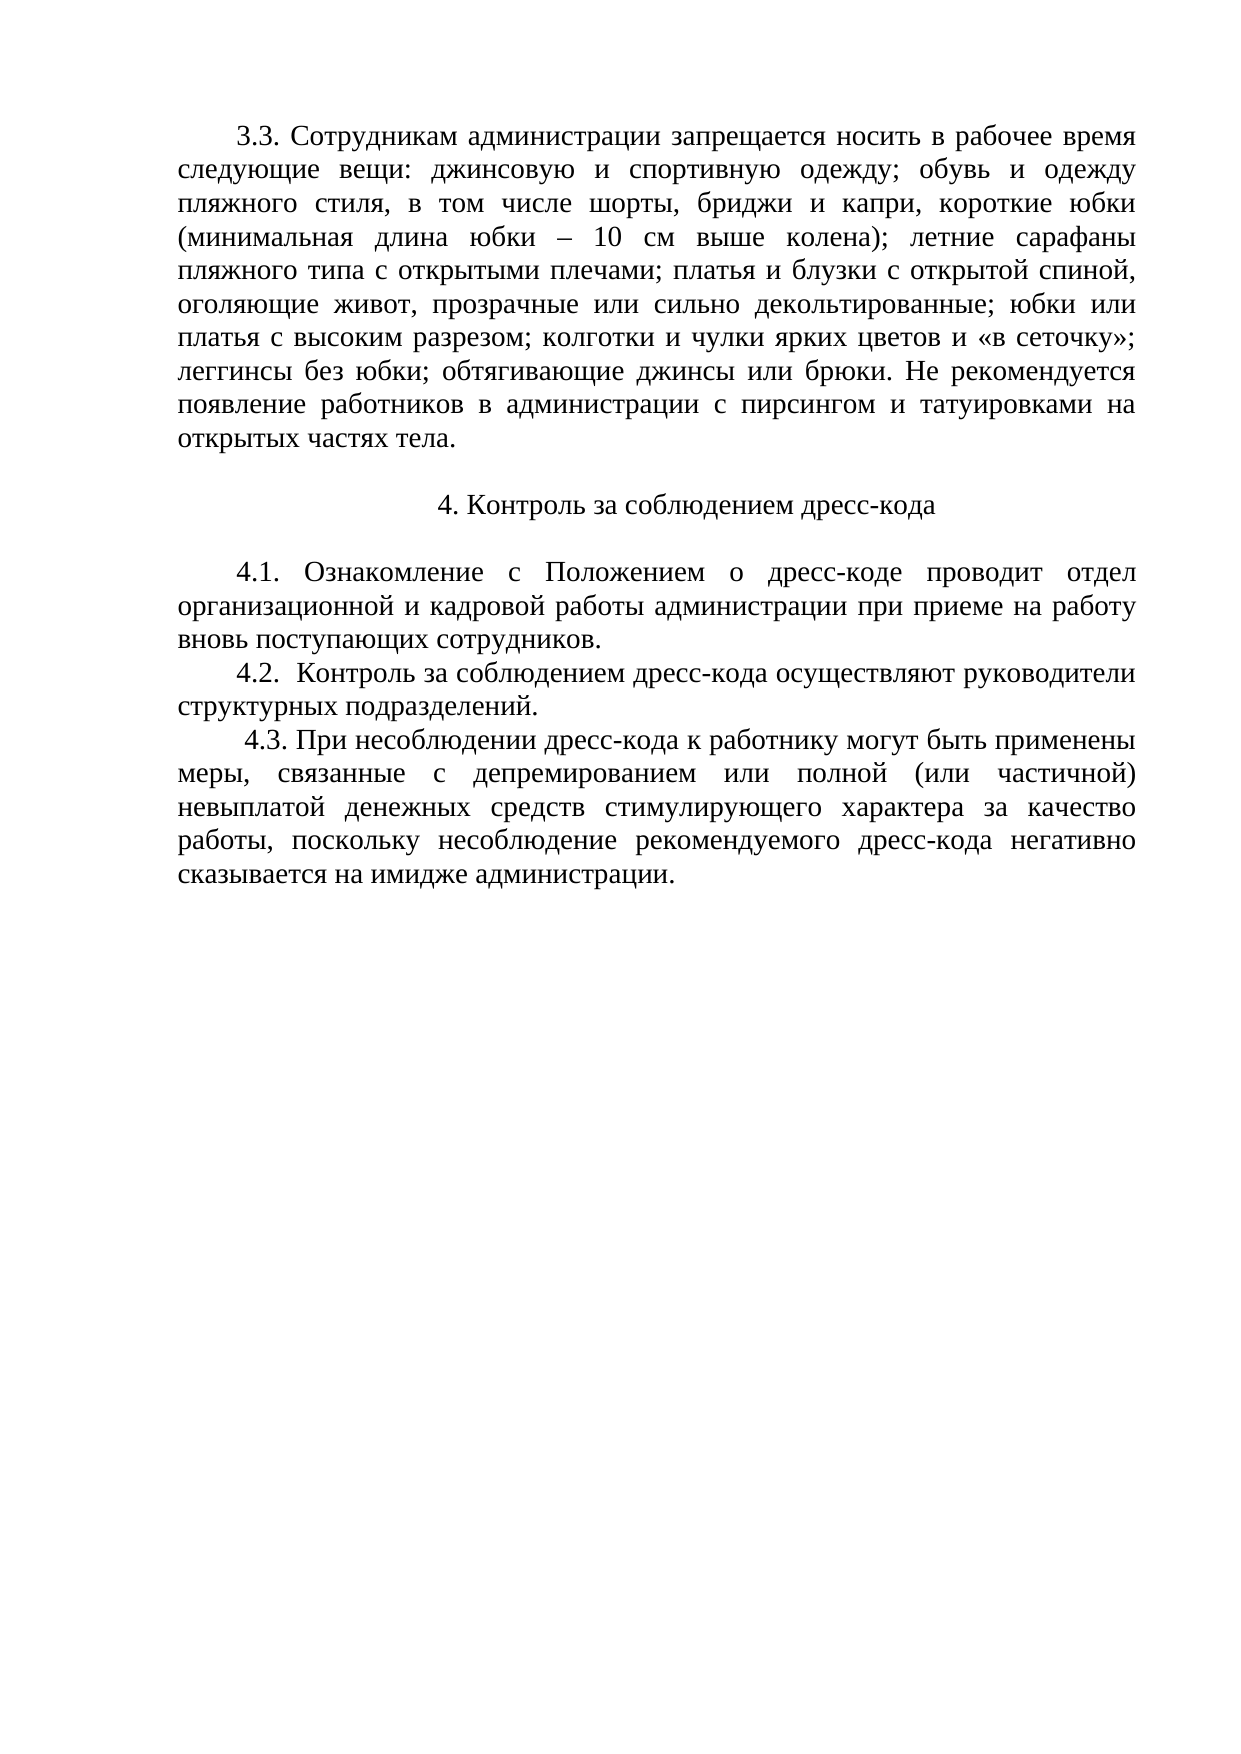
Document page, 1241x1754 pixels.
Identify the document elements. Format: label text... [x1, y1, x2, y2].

text 4.3. При несоблюдении дресс-кода к работнику могут быть применены меры, связанные с депремированием или полной (или частичной) невыплатой денежных средств стимулирующего характера за качество работы, поскольку несоблюдение рекомендуемого дресс-кода негативно сказывается на имидже администрации. [177, 722, 1137, 889]
text 3.3. Сотрудникам администрации запрещается носить в рабочее время следующие вещи: джинсовую и спортивную одежду; обувь и одежду пляжного стиля, в том числе шорты, бриджи и капри, короткие юбки (минимальная длина юбки – 10 см выше колена); летние сарафаны пляжного типа с открытыми плечами; платья и блузки с открытой спиной, оголяющие живот, прозрачные или сильно декольтированные; юбки или платья с высоким разрезом; колготки и чулки ярких цветов и «в сеточку»; леггинсы без юбки; обтягивающие джинсы или брюки. Не рекомендуется появление работников в администрации с пирсингом и татуировками на открытых частях тела. [177, 118, 1137, 453]
text 4.2. Контроль за соблюдением дресс-кода осуществляют руководители структурных подразделений. [177, 655, 1137, 722]
text 4.1. Ознакомление с Положением о дресс-коде проводит отдел организационной и кадровой работы администрации при приеме на работу вновь поступающих сотрудников. [177, 554, 1137, 655]
text 4. Контроль за соблюдением дресс-кода [177, 487, 1137, 521]
